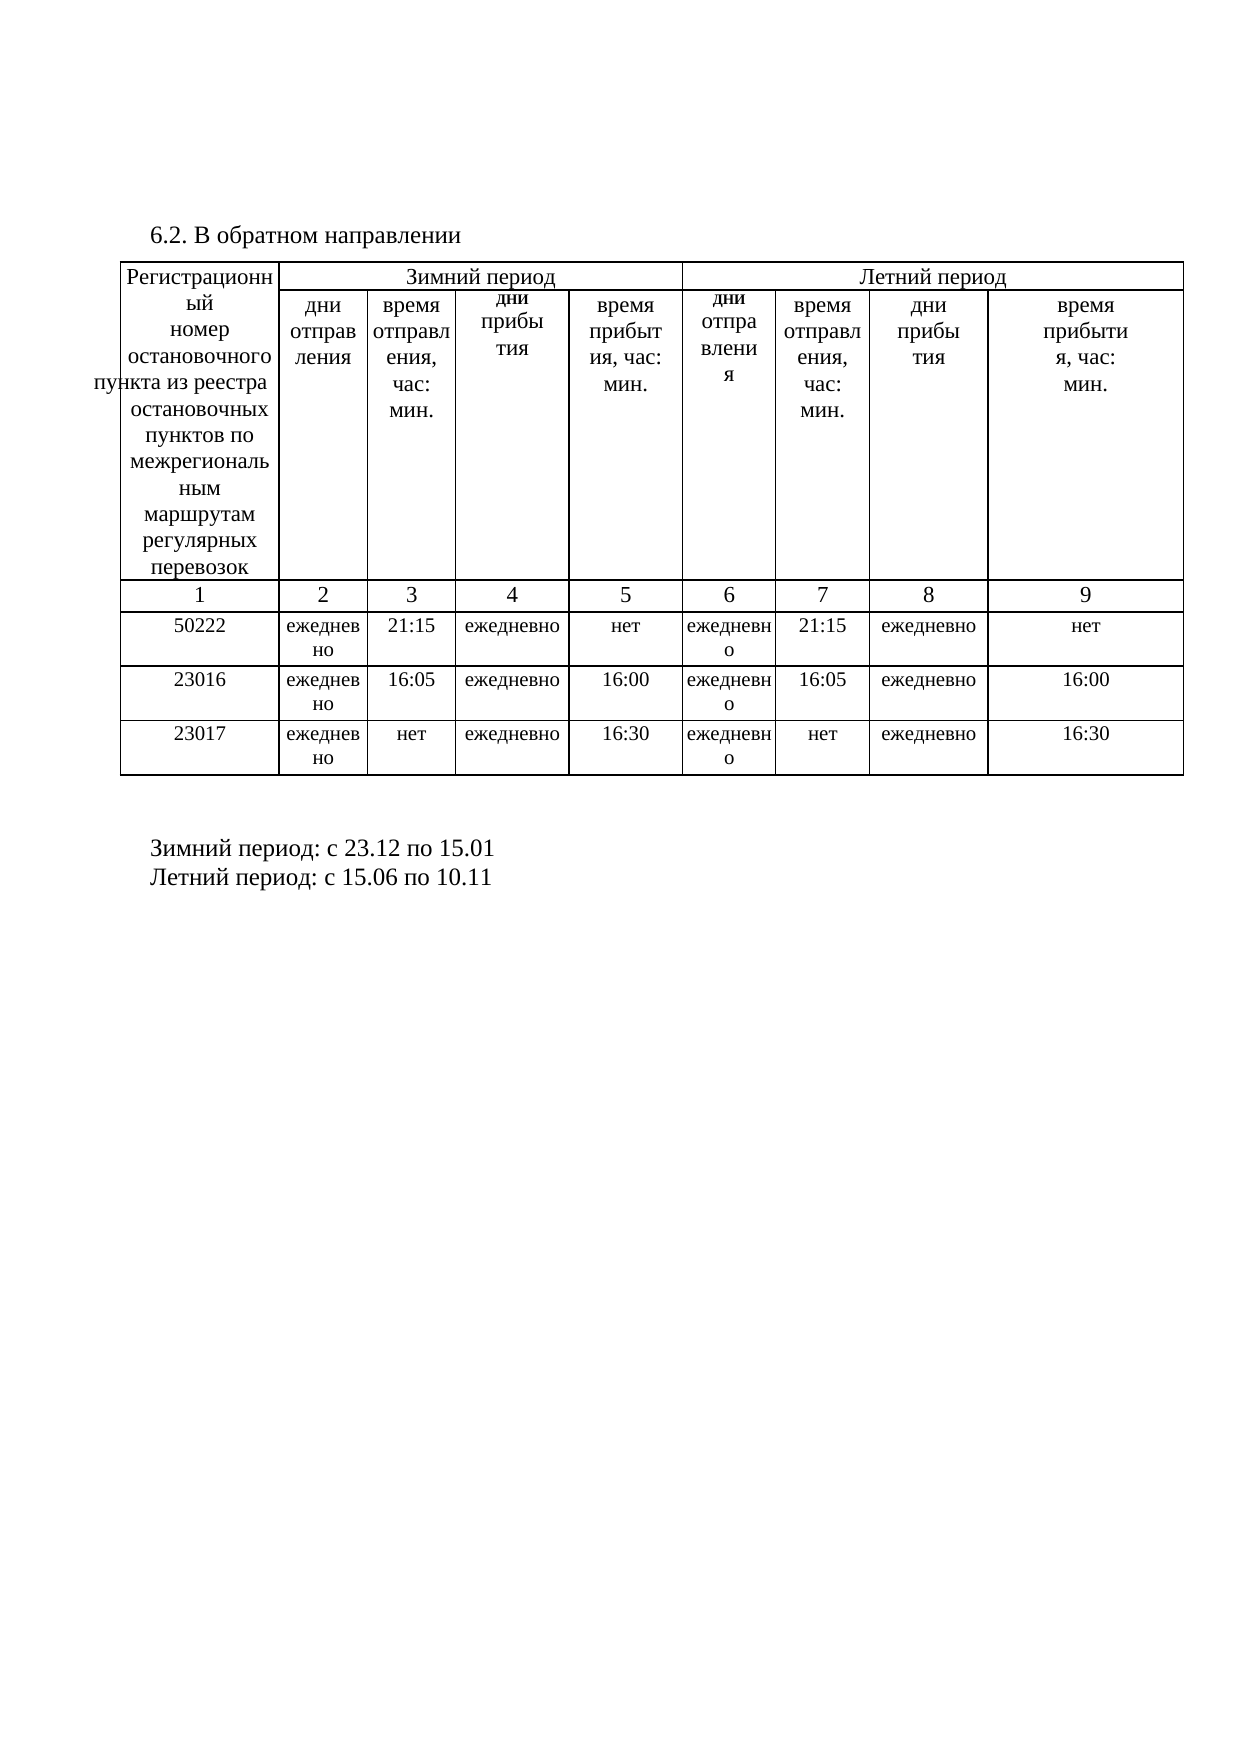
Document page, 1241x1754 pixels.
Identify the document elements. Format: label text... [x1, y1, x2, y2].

table_cell ежедневно [870, 613, 987, 665]
table_cell 7 [776, 581, 869, 611]
table_cell 3 [368, 581, 455, 611]
text Летний период: с 15.06 по 10.11 [150, 862, 1090, 891]
table_cell время отправл ения, час: мин. [368, 291, 455, 579]
table_cell 1 [121, 581, 278, 611]
table_cell ежедневно [870, 721, 987, 774]
table_cell 8 [870, 581, 987, 611]
table_cell ежедневно [280, 721, 367, 774]
text 6.2. В обратном направлении [150, 220, 1090, 249]
table_cell ежедневно [870, 667, 987, 720]
table_cell 9 [989, 581, 1183, 611]
table_header Летний период [683, 263, 1183, 289]
table_cell 23017 [121, 721, 278, 774]
table_cell ДНИ отпра влени я [683, 291, 775, 579]
table_header Зимний период [280, 263, 682, 289]
table_cell 16:00 [570, 667, 682, 720]
table_cell 21:15 [368, 613, 455, 665]
table_cell ежедневно [280, 613, 367, 665]
table_cell ежедневно [456, 667, 568, 720]
table_cell 50222 [121, 613, 278, 665]
table_cell 16:05 [776, 667, 869, 720]
table_cell 4 [456, 581, 568, 611]
table_cell ежедневно [683, 613, 775, 665]
table_cell ежедневно [456, 613, 568, 665]
table_cell ежедневно [683, 721, 775, 774]
table_cell дни прибы тия [870, 291, 987, 579]
table_cell ежедневно [280, 667, 367, 720]
table_cell время отправл ения, час: мин. [776, 291, 869, 579]
table_cell 23016 [121, 667, 278, 720]
table_cell время прибыт ия, час: мин. [570, 291, 682, 579]
table_cell 2 [280, 581, 367, 611]
table_cell 16:30 [989, 721, 1183, 774]
table_cell 16:00 [989, 667, 1183, 720]
table_header Регистрационный номер остановочного пункта из реестра остановочных пунктов по межрегиональным маршрутам регулярных перевозок [121, 263, 278, 579]
table_cell нет [368, 721, 455, 774]
table_cell ежедневно [683, 667, 775, 720]
table_cell нет [989, 613, 1183, 665]
table_cell 6 [683, 581, 775, 611]
table_cell дни отправ ления [280, 291, 367, 579]
table_cell 16:05 [368, 667, 455, 720]
table_cell ежедневно [456, 721, 568, 774]
table_cell 5 [570, 581, 682, 611]
table_cell нет [776, 721, 869, 774]
text Зимний период: с 23.12 по 15.01 [150, 833, 1090, 862]
table_cell ДНИ прибы тия [456, 291, 568, 579]
table_cell нет [570, 613, 682, 665]
table_cell 16:30 [570, 721, 682, 774]
table_cell время прибыти я, час: мин. [989, 291, 1183, 579]
table_cell 21:15 [776, 613, 869, 665]
